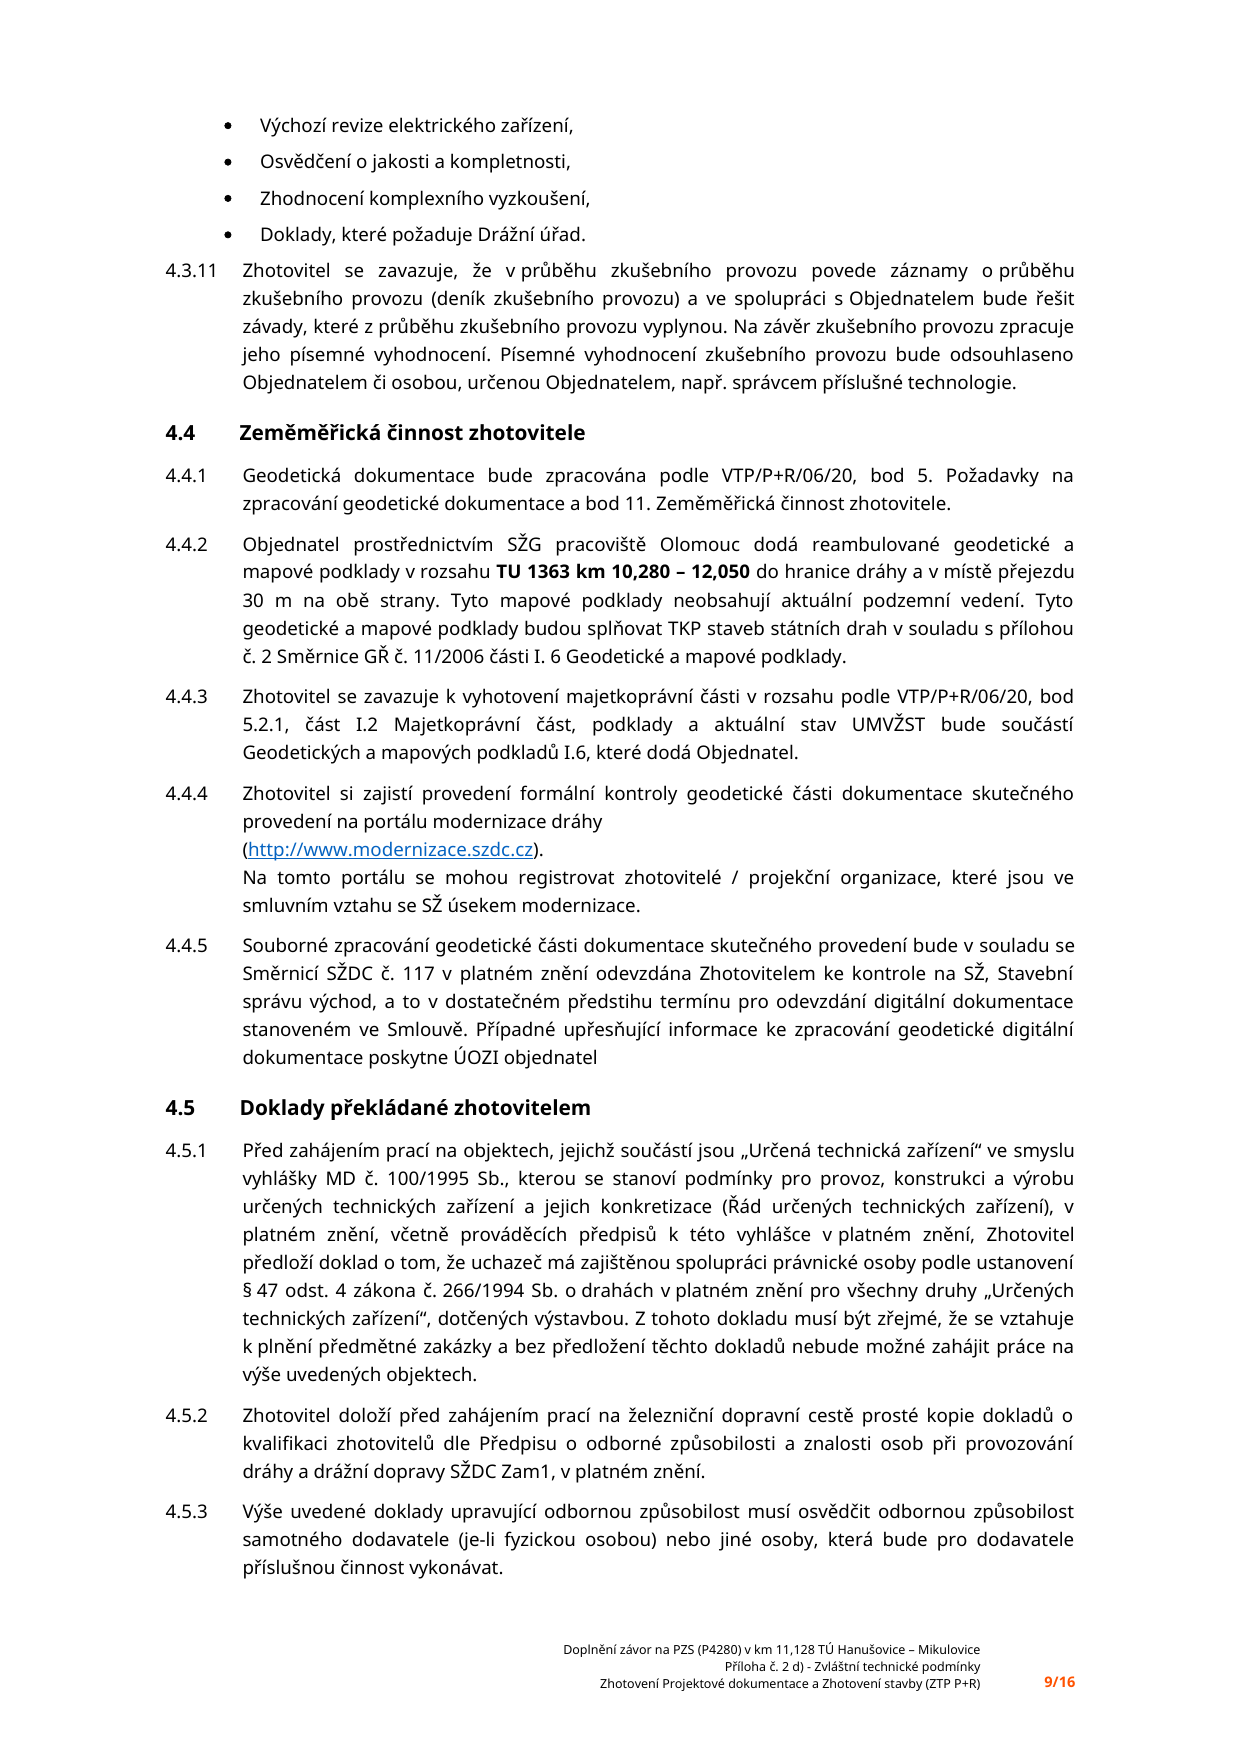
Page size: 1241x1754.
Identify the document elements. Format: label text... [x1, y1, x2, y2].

text Geodetická dokumentace bude zpracována podle VTP/P+R/06/20, bod 5. Požadavky na zpracování geodetické dokumentace a bod 11. Zeměměřická činnost zhotovitele. [165, 462, 1075, 516]
text Zhodnocení komplexního vyzkoušení, [224, 185, 1075, 210]
list Na tomto portálu se mohou registrovat zhotovitelé / projekční organizace, které jsou ve smluvním vztahu se SŽ úsekem modernizace. [242, 864, 1075, 918]
text Před zahájením prací na objektech, jejichž součástí jsou „Určená technická zařízení“ ve smyslu vyhlášky MD č. 100/1995 Sb., kterou se stanoví podmínky pro provoz, konstrukci a výrobu určených technických zařízení a jejich konkretizace (Řád určených technických zařízení), v platném znění, včetně prováděcích předpisů k této vyhlášce v platném znění, Zhotovitel předloží doklad o tom, že uchazeč má zajištěnou spolupráci právnické osoby podle ustanovení § 47 odst. 4 zákona č. 266/1994 Sb. o drahách v platném znění pro všechny druhy „Určených technických zařízení“, dotčených výstavbou. Z tohoto dokladu musí být zřejmé, že se vztahuje k plnění předmětné zakázky a bez předložení těchto dokladů nebude možné zahájit práce na výše uvedených objektech. [165, 1137, 1075, 1387]
text Zhotovitel doloží před zahájením prací na železniční dopravní cestě prosté kopie dokladů o kvalifikaci zhotovitelů dle Předpisu o odborné způsobilosti a znalosti osob při provozování dráhy a drážní dopravy SŽDC Zam1, v platném znění. [165, 1402, 1075, 1483]
text Zhotovitel se zavazuje k vyhotovení majetkoprávní části v rozsahu podle VTP/P+R/06/20, bod 5.2.1, část I.2 Majetkoprávní část, podklady a aktuální stav UMVŽST bude součástí Geodetických a mapových podkladů I.6, které dodá Objednatel. [165, 683, 1075, 765]
text Doklady, které požaduje Drážní úřad. [224, 221, 1075, 247]
text Souborné zpracování geodetické části dokumentace skutečného provedení bude v souladu se Směrnicí SŽDC č. 117 v platném znění odevzdána Zhotovitelem ke kontrole na SŽ, Stavební správu východ, a to v dostatečném předstihu termínu pro odevzdání digitální dokumentace stanoveném ve Smlouvě. Případné upřesňující informace ke zpracování geodetické digitální dokumentace poskytne ÚOZI objednatel [165, 933, 1075, 1070]
text Výchozí revize elektrického zařízení, [224, 112, 1075, 138]
text Doklady překládané zhotovitelem [165, 1093, 1075, 1122]
text Výše uvedené doklady upravující odbornou způsobilost musí osvědčit odbornou způsobilost samotného dodavatele (je-li fyzickou osobou) nebo jiné osoby, která bude pro dodavatele příslušnou činnost vykonávat. [165, 1498, 1075, 1580]
text Osvědčení o jakosti a kompletnosti, [224, 148, 1075, 174]
list (http://www.modernizace.szdc.cz). [242, 836, 1075, 862]
text Zeměměřická činnost zhotovitele [165, 418, 1075, 447]
text Objednatel prostřednictvím SŽG pracoviště Olomouc dodá reambulované geodetické a mapové podklady v rozsahu TU 1363 km 10,280 – 12,050 do hranice dráhy a v místě přejezdu 30 m na obě strany. Tyto mapové podklady neobsahují aktuální podzemní vedení. Tyto geodetické a mapové podklady budou splňovat TKP staveb státních drah v souladu s přílohou č. 2 Směrnice GŘ č. 11/2006 části I. 6 Geodetické a mapové podklady. [165, 531, 1075, 668]
text Zhotovitel si zajistí provedení formální kontroly geodetické části dokumentace skutečného provedení na portálu modernizace dráhy [165, 780, 1075, 833]
text Zhotovitel se zavazuje, že v průběhu zkušebního provozu povede záznamy o průběhu zkušebního provozu (deník zkušebního provozu) a ve spolupráci s Objednatelem bude řešit závady, které z průběhu zkušebního provozu vyplynou. Na závěr zkušebního provozu zpracuje jeho písemné vyhodnocení. Písemné vyhodnocení zkušebního provozu bude odsouhlaseno Objednatelem či osobou, určenou Objednatelem, např. správcem příslušné technologie. [165, 258, 1075, 395]
